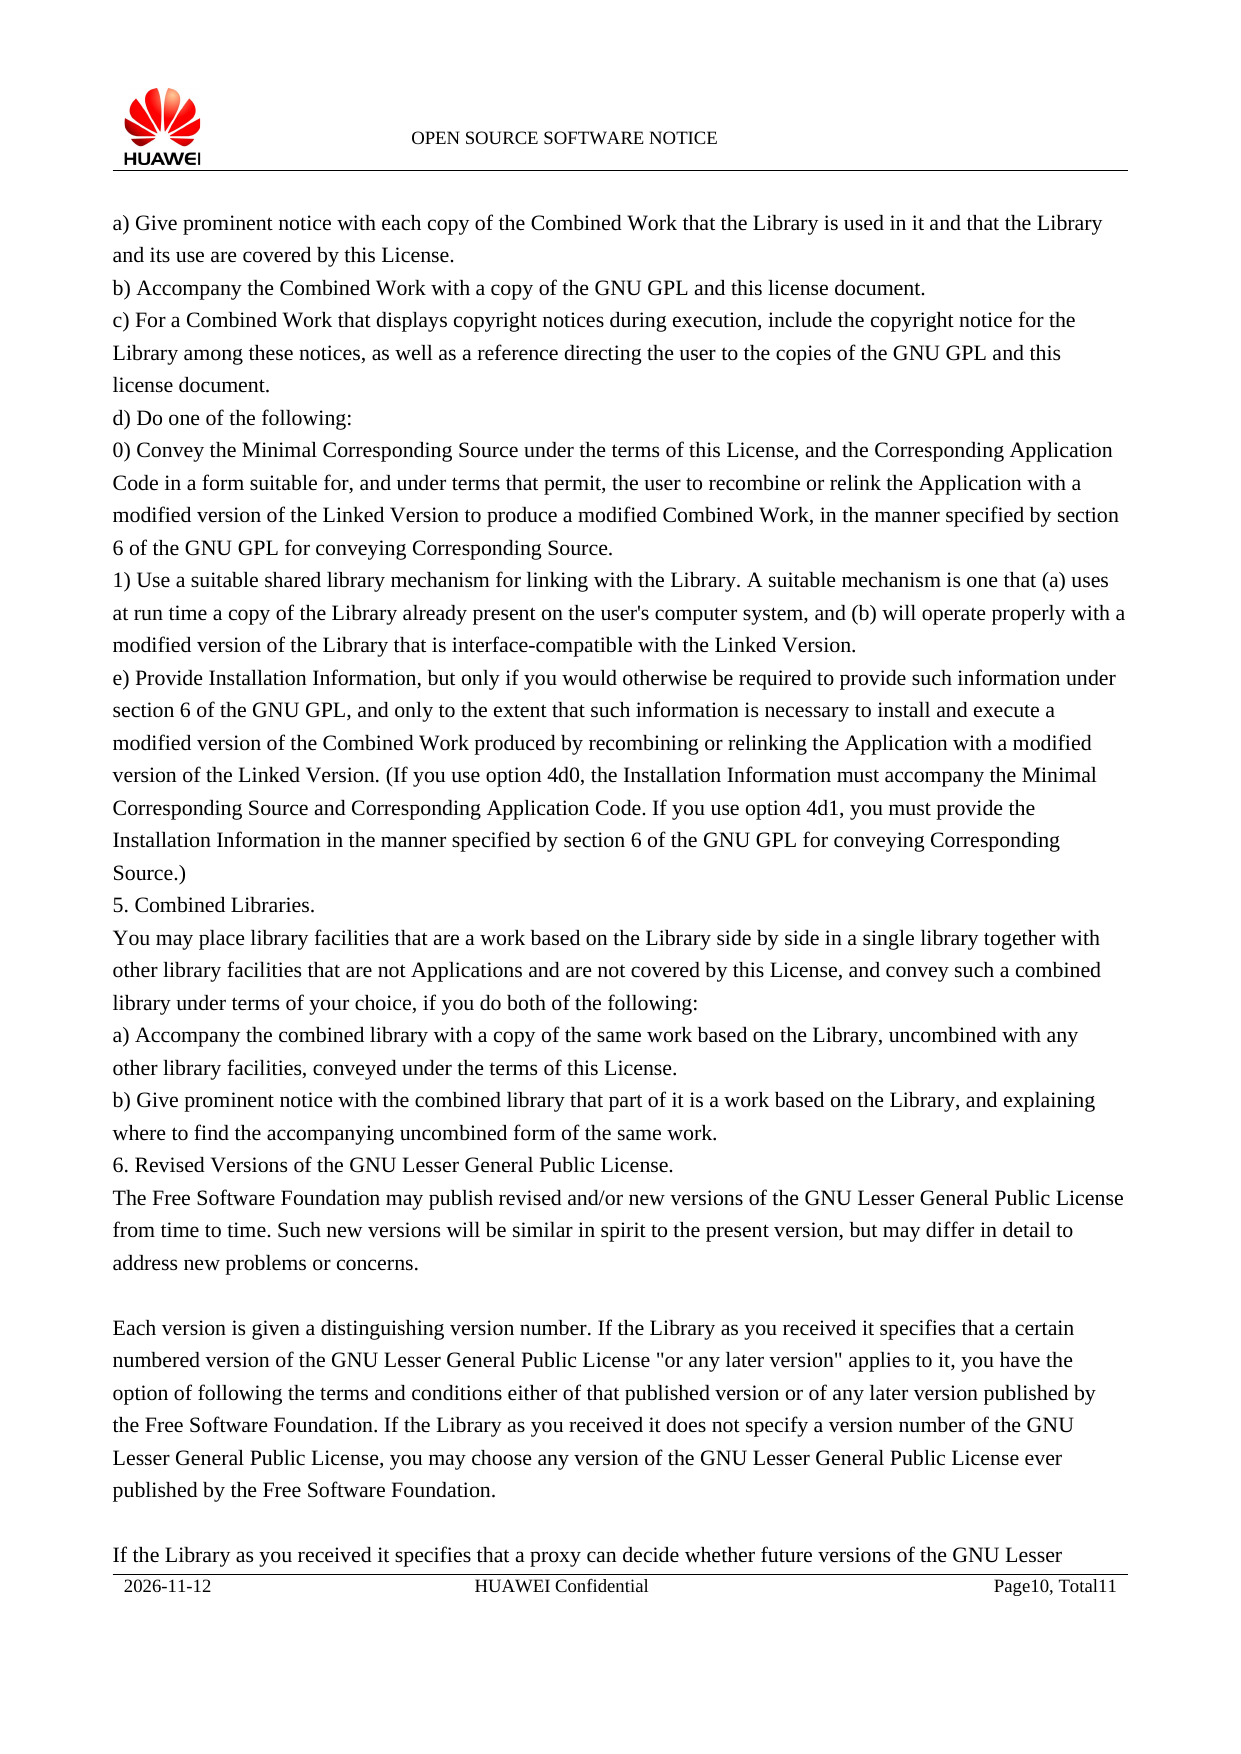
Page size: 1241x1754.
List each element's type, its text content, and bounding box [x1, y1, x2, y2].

picture [124, 88, 201, 165]
